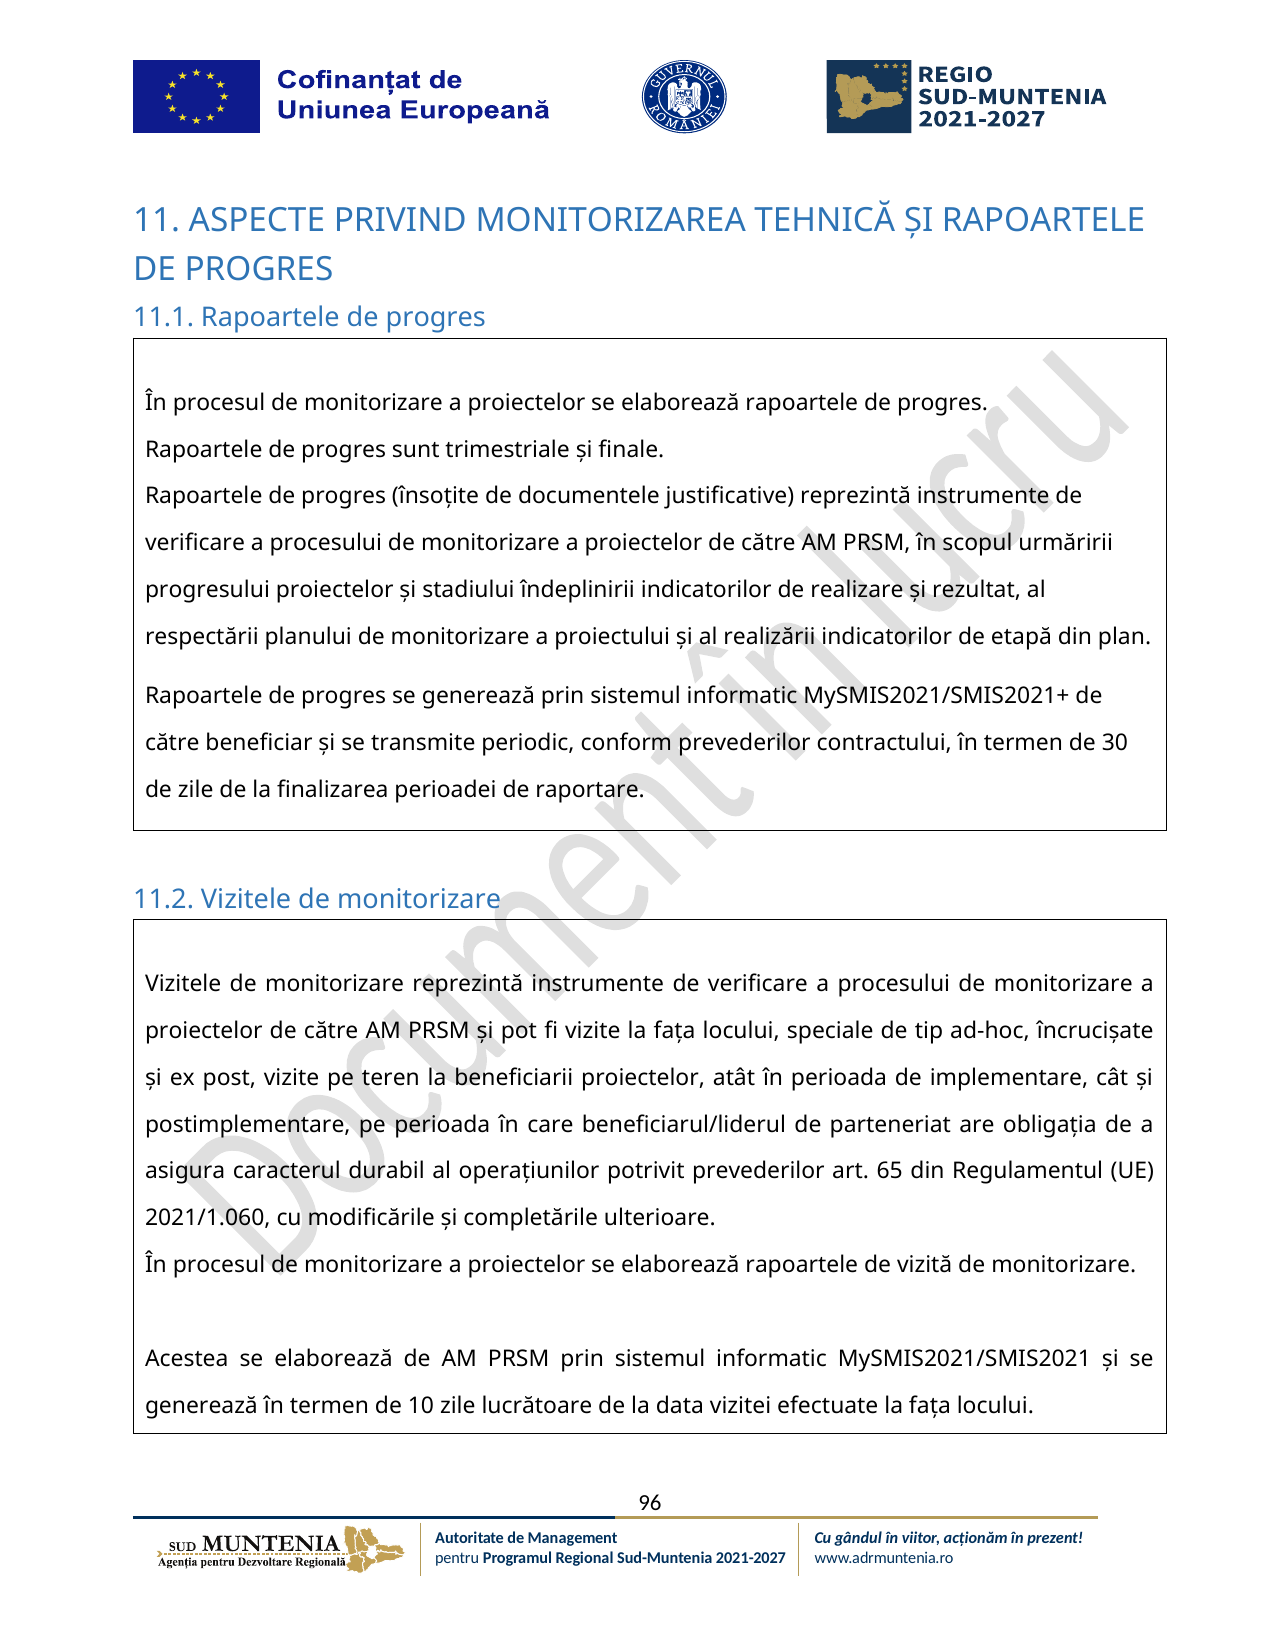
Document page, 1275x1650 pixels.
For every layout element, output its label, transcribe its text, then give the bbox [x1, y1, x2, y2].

subtitle 11. ASPECTE PRIVIND MONITORIZAREA TEHNICĂ ȘI RAPOARTELE DE PROGRES [133, 196, 1167, 290]
table_header În procesul de monitorizare a proiectelor se elaborează rapoartele de progres. Rapoartele de progres sunt trimestriale și finale. Rapoartele de progres (însoțite de documentele justificative) reprezintă instrumente de verificare a procesului de monitorizare a proiectelor de către AM PRSM, în scopul urmăririi progresului proiectelor și stadiului îndeplinirii indicatorilor de realizare și rezultat, al respectării planului de monitorizare a proiectului și al realizării indicatorilor de etapă din plan. Rapoartele de progres se generează prin sistemul informatic MySMIS2021/SMIS2021+ de către beneficiar și se transmite periodic, conform prevederilor contractului, în termen de 30 de zile de la finalizarea perioadei de raportare. [134, 339, 1166, 830]
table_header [134, 920, 1166, 1433]
subtitle 11.1. Rapoartele de progres [133, 298, 1167, 335]
subtitle 11.2. Vizitele de monitorizare [133, 879, 1167, 916]
